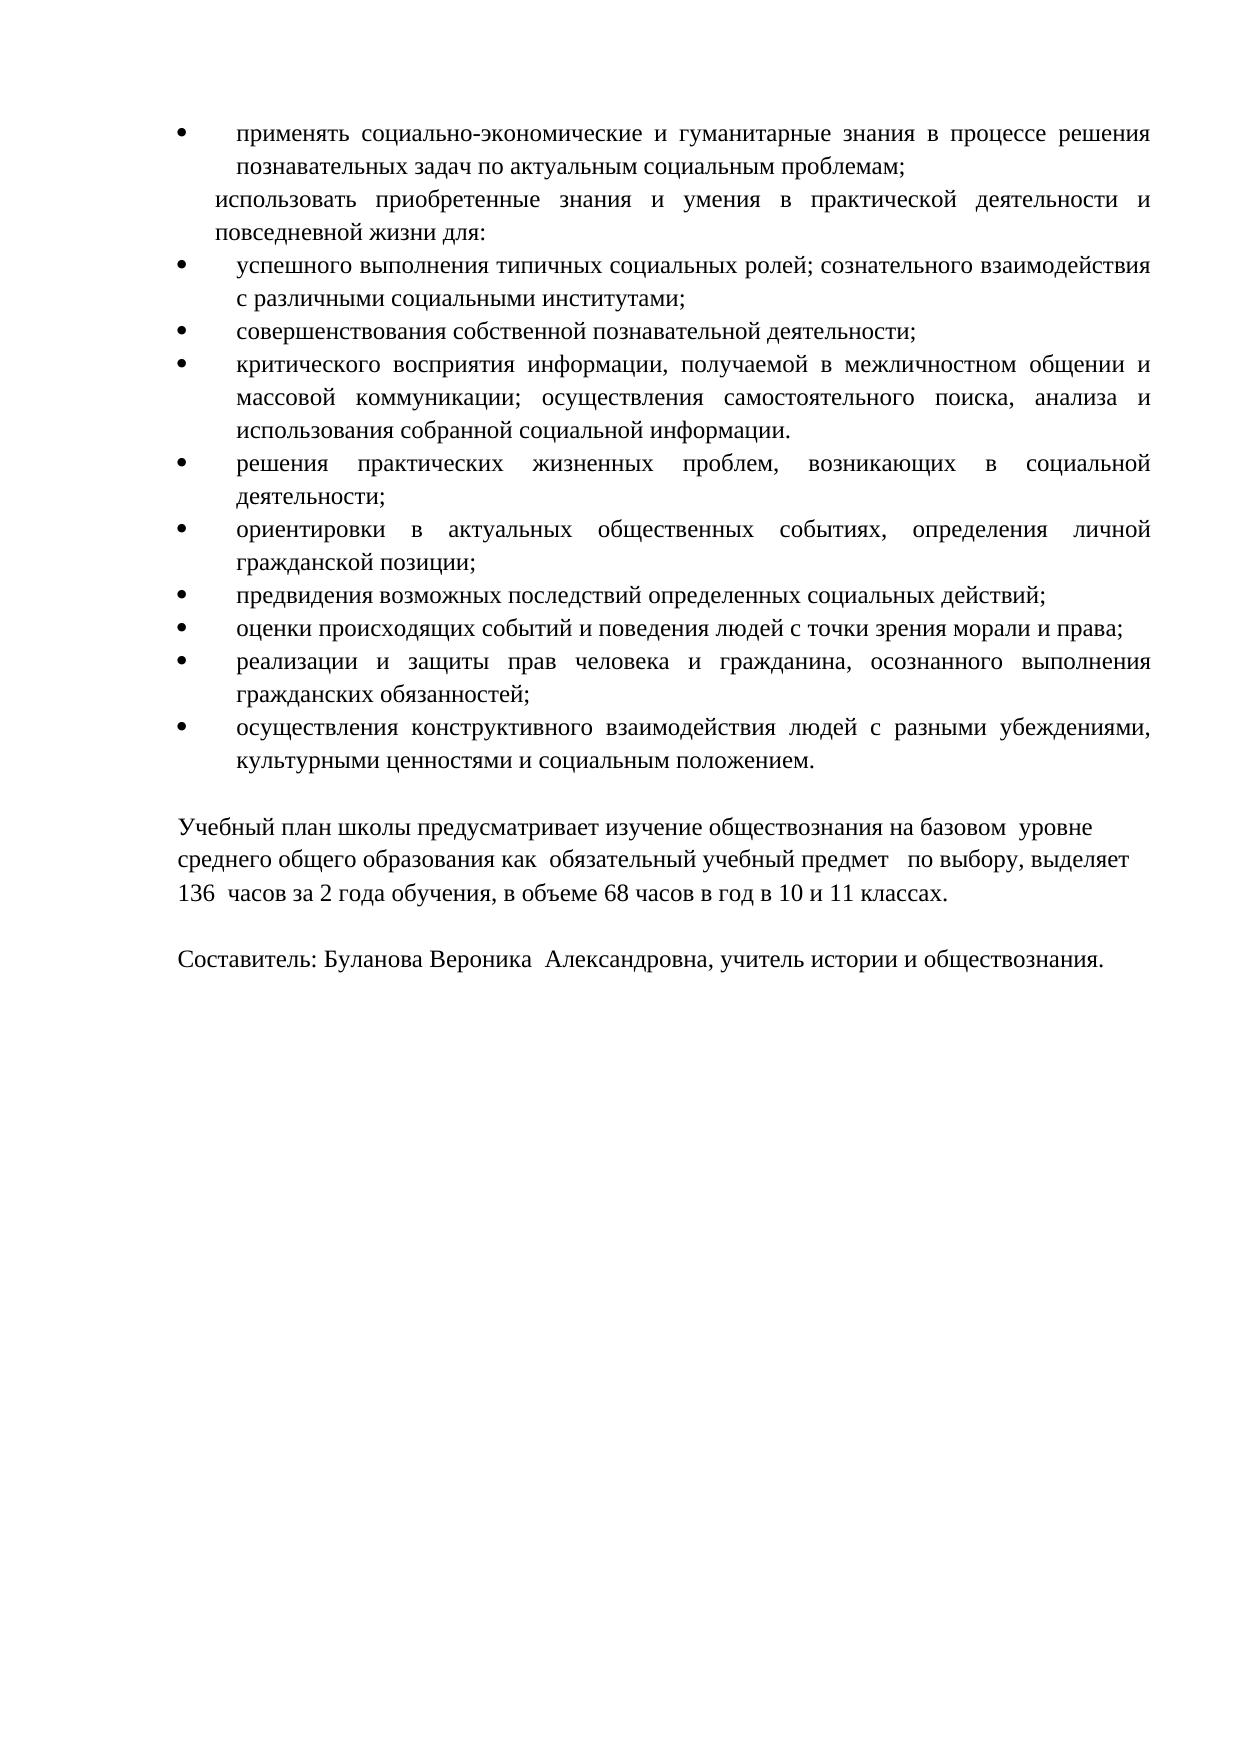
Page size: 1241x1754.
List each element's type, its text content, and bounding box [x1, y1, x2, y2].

list предвидения возможных последствий определенных социальных действий; [177, 580, 1152, 609]
list успешного выполнения типичных социальных ролей; сознательного взаимодействия с различными социальными институтами; [177, 250, 1152, 312]
list применять социально-экономические и гуманитарные знания в процессе решения познавательных задач по актуальным социальным проблемам; [177, 118, 1152, 180]
text использовать приобретенные знания и умения в практической деятельности и повседневной жизни для: [215, 184, 1152, 246]
text Составитель: Буланова Вероника Александровна, учитель истории и обществознания. [177, 944, 1152, 972]
list осуществления конструктивного взаимодействия людей с разными убеждениями, культурными ценностями и социальным положением. [177, 712, 1152, 774]
list совершенствования собственной познавательной деятельности; [177, 316, 1152, 345]
list оценки происходящих событий и поведения людей с точки зрения морали и права; [177, 613, 1152, 642]
text Учебный план школы предусматривает изучение обществознания на базовом уровне среднего общего образования как обязательный учебный предмет по выбору, выделяет 136 часов за 2 года обучения, в объеме 68 часов в год в 10 и 11 классах. [177, 812, 1152, 906]
list решения практических жизненных проблем, возникающих в социальной деятельности; [177, 448, 1152, 510]
list реализации и защиты прав человека и гражданина, осознанного выполнения гражданских обязанностей; [177, 646, 1152, 708]
list ориентировки в актуальных общественных событиях, определения личной гражданской позиции; [177, 514, 1152, 576]
list критического восприятия информации, получаемой в межличностном общении и массовой коммуникации; осуществления самостоятельного поиска, анализа и использования собранной социальной информации. [177, 349, 1152, 444]
